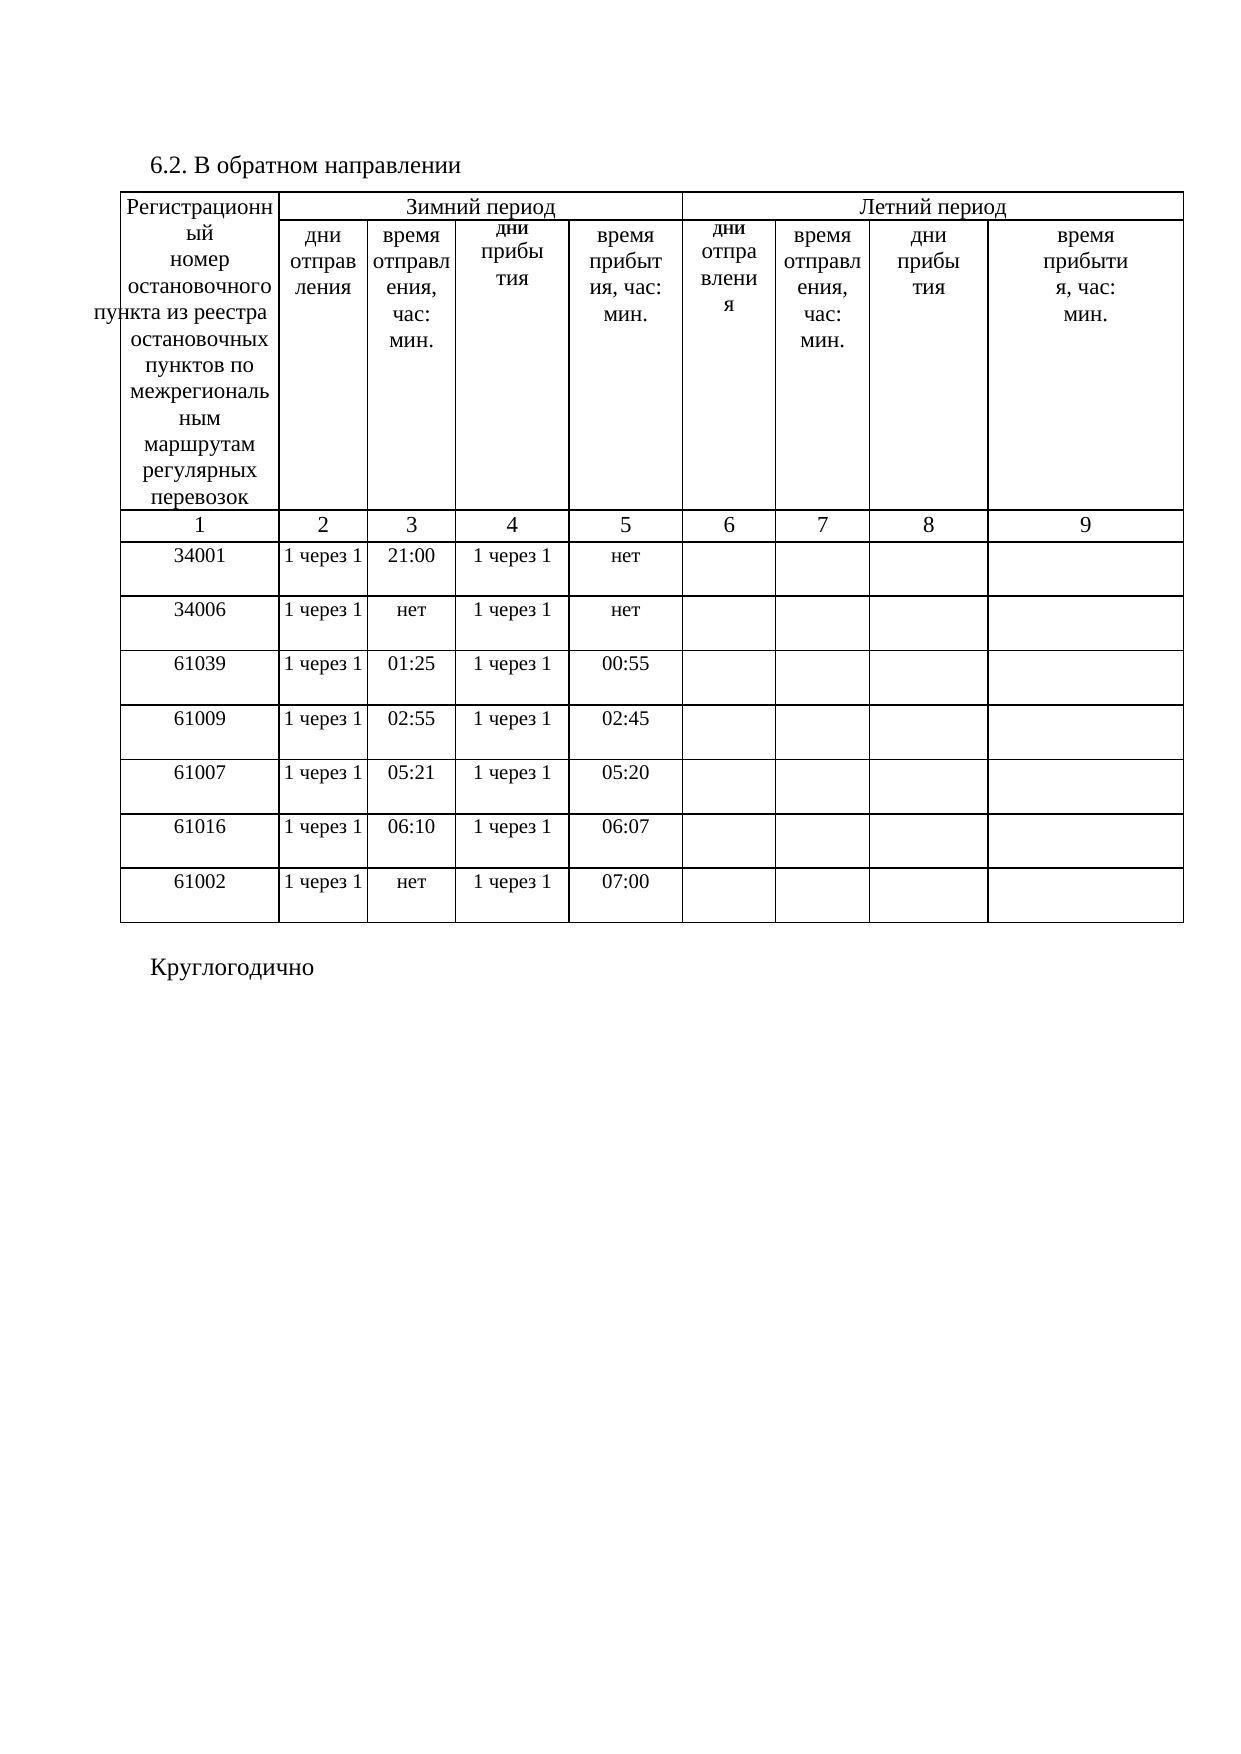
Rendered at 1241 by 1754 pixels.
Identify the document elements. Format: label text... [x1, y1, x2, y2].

table_cell [989, 543, 1183, 595]
table_cell 34006 [121, 597, 278, 650]
table_cell [683, 760, 775, 813]
table_cell [776, 597, 869, 650]
table_cell [683, 815, 775, 867]
table_cell [683, 869, 775, 922]
table_cell [870, 869, 987, 922]
table_cell [776, 815, 869, 867]
table_cell 61002 [121, 869, 278, 922]
table_cell нет [570, 543, 682, 595]
table_cell [870, 815, 987, 867]
table_header Зимний период [280, 193, 682, 219]
table_cell 34001 [121, 543, 278, 595]
table_cell [776, 651, 869, 704]
table_cell ДНИ отпра влени я [683, 221, 775, 509]
table_cell 05:20 [570, 760, 682, 813]
table_cell 1 через 1 [280, 760, 367, 813]
table_cell 06:10 [368, 815, 455, 867]
table_cell [683, 597, 775, 650]
table_cell [870, 651, 987, 704]
table_cell [870, 706, 987, 758]
text 6.2. В обратном направлении [150, 150, 1090, 179]
table_cell 61039 [121, 651, 278, 704]
table_cell 61007 [121, 760, 278, 813]
table_cell время отправл ения, час: мин. [368, 221, 455, 509]
table_cell [870, 760, 987, 813]
table_cell 1 через 1 [280, 651, 367, 704]
table_cell [683, 706, 775, 758]
table_cell [989, 760, 1183, 813]
table_cell 1 через 1 [280, 869, 367, 922]
table_cell [776, 706, 869, 758]
table_cell 3 [368, 511, 455, 541]
table_cell 5 [570, 511, 682, 541]
table_cell 1 через 1 [456, 815, 568, 867]
table_cell 4 [456, 511, 568, 541]
table_cell 00:55 [570, 651, 682, 704]
text Круглогодично [150, 952, 1090, 981]
table_cell время прибыт ия, час: мин. [570, 221, 682, 509]
table_cell 8 [870, 511, 987, 541]
table_cell [989, 651, 1183, 704]
table_cell 1 через 1 [280, 543, 367, 595]
table_cell 1 через 1 [456, 706, 568, 758]
table_cell 06:07 [570, 815, 682, 867]
table_cell [989, 597, 1183, 650]
table_cell 1 через 1 [280, 597, 367, 650]
table_cell [683, 651, 775, 704]
table_cell 61009 [121, 706, 278, 758]
table_cell 21:00 [368, 543, 455, 595]
table_cell [989, 706, 1183, 758]
table_cell 1 через 1 [280, 815, 367, 867]
table_cell 1 через 1 [456, 543, 568, 595]
table_cell время прибыти я, час: мин. [989, 221, 1183, 509]
table_cell [776, 760, 869, 813]
table_cell ДНИ прибы тия [456, 221, 568, 509]
table_cell 9 [989, 511, 1183, 541]
table_cell 07:00 [570, 869, 682, 922]
table_cell 1 через 1 [456, 869, 568, 922]
table_cell 6 [683, 511, 775, 541]
table_cell 02:55 [368, 706, 455, 758]
table_header Летний период [683, 193, 1183, 219]
table_cell 1 через 1 [456, 597, 568, 650]
table_cell [989, 869, 1183, 922]
table_cell 2 [280, 511, 367, 541]
table_cell нет [368, 597, 455, 650]
table_cell дни отправ ления [280, 221, 367, 509]
table_cell [870, 597, 987, 650]
table_cell [989, 815, 1183, 867]
table_cell время отправл ения, час: мин. [776, 221, 869, 509]
table_cell нет [570, 597, 682, 650]
table_cell 1 [121, 511, 278, 541]
table_cell дни прибы тия [870, 221, 987, 509]
table_cell 61016 [121, 815, 278, 867]
table_cell 1 через 1 [456, 651, 568, 704]
table_cell 7 [776, 511, 869, 541]
table_cell 02:45 [570, 706, 682, 758]
table_cell 1 через 1 [280, 706, 367, 758]
table_header Регистрационный номер остановочного пункта из реестра остановочных пунктов по межрегиональным маршрутам регулярных перевозок [121, 193, 278, 509]
table_cell [870, 543, 987, 595]
table_cell [776, 869, 869, 922]
table_cell [776, 543, 869, 595]
table_cell 01:25 [368, 651, 455, 704]
table_cell [683, 543, 775, 595]
table_cell 1 через 1 [456, 760, 568, 813]
table_cell нет [368, 869, 455, 922]
table_cell 05:21 [368, 760, 455, 813]
